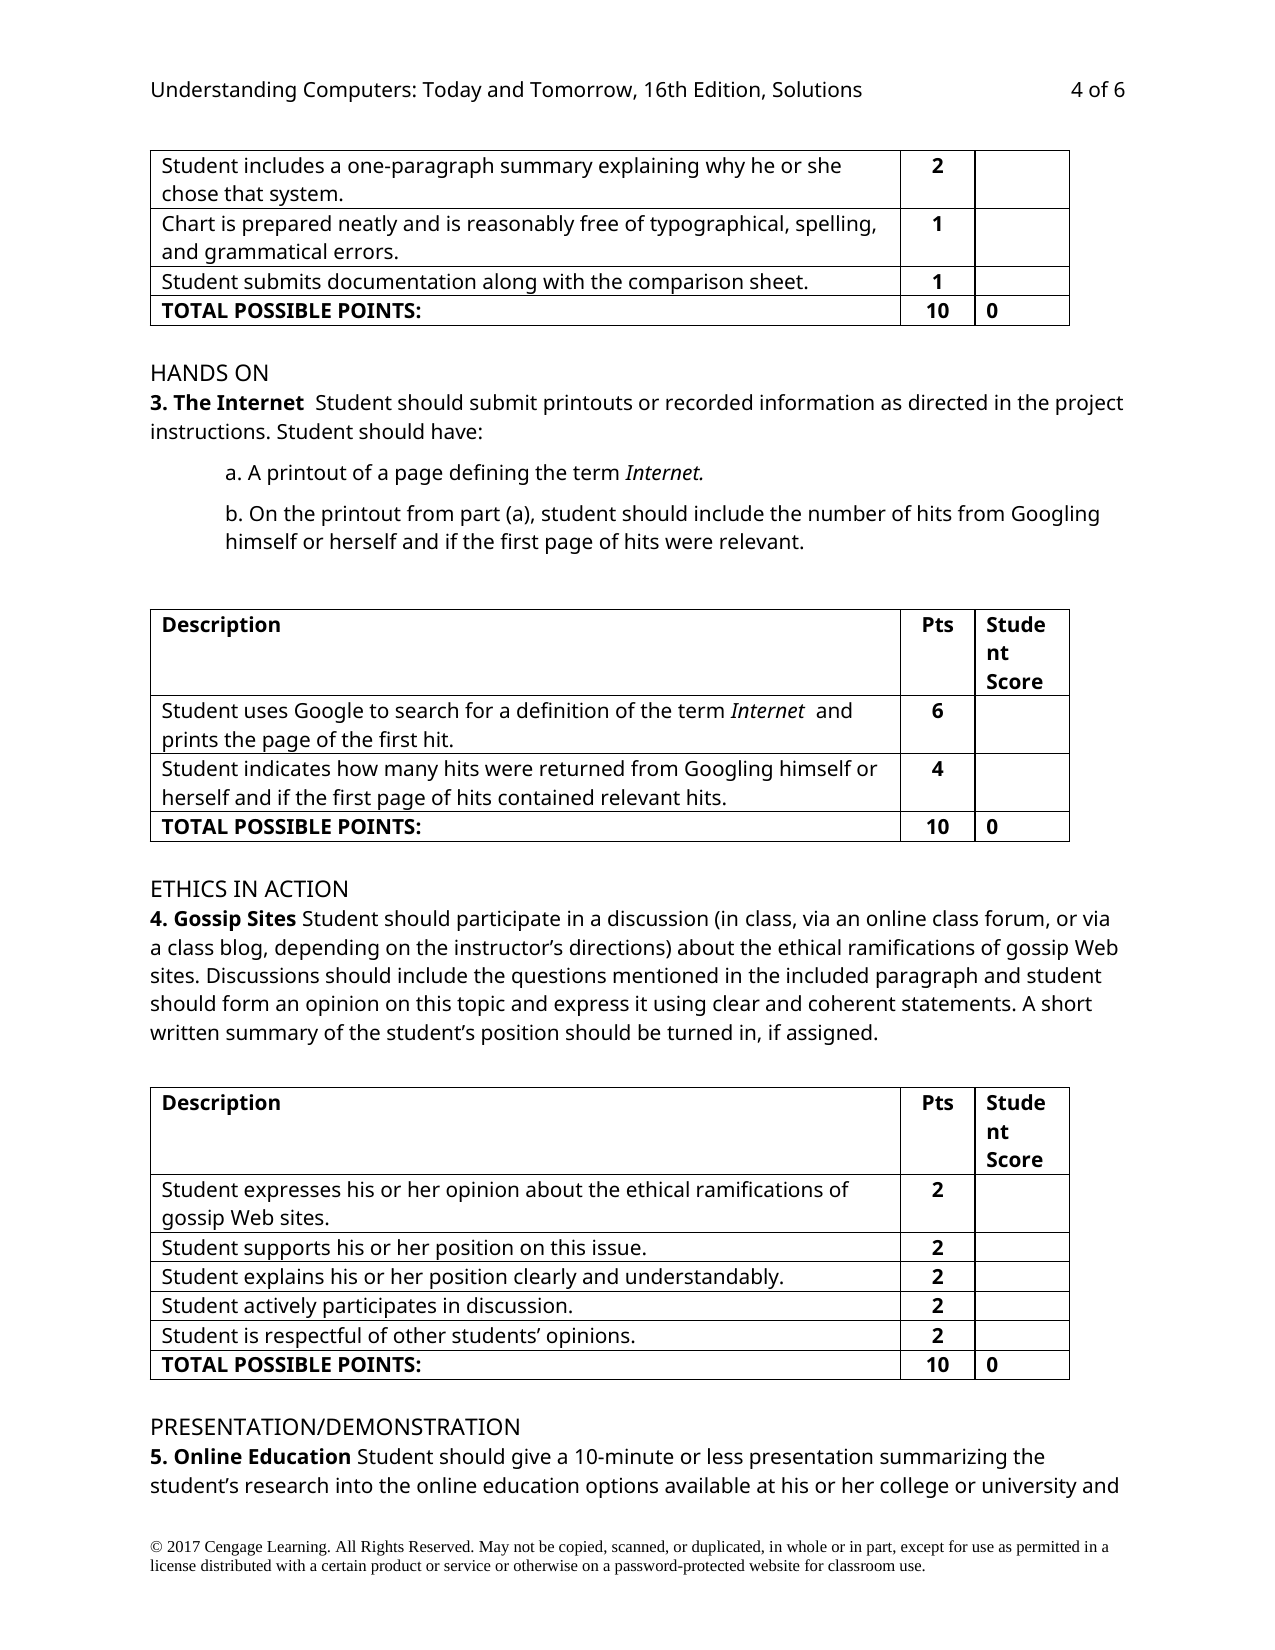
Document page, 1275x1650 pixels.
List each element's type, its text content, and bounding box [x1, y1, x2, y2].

table_cell Student submits documentation along with the comparison sheet. [151, 267, 900, 295]
table_cell 1 [901, 267, 974, 295]
table_cell 2 [901, 1175, 974, 1232]
table_cell [976, 267, 1069, 295]
subtitle PRESENTATION/DEMONSTRATION [150, 1411, 1125, 1442]
table_cell Student actively participates in discussion. [151, 1292, 900, 1320]
table_cell Student uses Google to search for a definition of the term Internet and prints the page of the first hit. [151, 696, 900, 753]
text a. A printout of a page defining the term Internet. [150, 458, 1125, 486]
table_cell [976, 209, 1069, 266]
text 3. The Internet Student should submit printouts or recorded information as directed in the project instructions. Student should have: [150, 388, 1125, 445]
table_cell 1 [901, 209, 974, 266]
table_cell [976, 1321, 1069, 1349]
table_cell 2 [901, 151, 974, 208]
table_cell TOTAL POSSIBLE POINTS: [151, 1351, 900, 1379]
subtitle HANDS ON [150, 357, 1125, 388]
table_cell 6 [901, 696, 974, 753]
table_cell TOTAL POSSIBLE POINTS: [151, 296, 900, 325]
table_cell 10 [901, 1351, 974, 1379]
table_cell 2 [901, 1321, 974, 1349]
text b. On the printout from part (a), student should include the number of hits from Googling himself or herself and if the first page of hits were relevant. [150, 499, 1125, 556]
table_cell 2 [901, 1292, 974, 1320]
table_cell 10 [901, 296, 974, 325]
table_header Pts [901, 610, 974, 695]
table_cell 0 [976, 1351, 1069, 1379]
table_cell 2 [901, 1262, 974, 1291]
table_cell [976, 1233, 1069, 1261]
table_cell Student is respectful of other students’ opinions. [151, 1321, 900, 1349]
table_cell [976, 754, 1069, 811]
table_cell [976, 696, 1069, 753]
table_header Description [151, 1088, 900, 1174]
table_cell Student supports his or her position on this issue. [151, 1233, 900, 1261]
table_header Description [151, 610, 900, 695]
table_cell Student expresses his or her opinion about the ethical ramifications of gossip Web sites. [151, 1175, 900, 1232]
table_header Student Score [976, 1088, 1069, 1174]
table_cell [976, 1175, 1069, 1232]
table_cell [976, 151, 1069, 208]
subtitle ETHICS IN ACTION [150, 873, 1125, 904]
table_cell 0 [976, 812, 1069, 841]
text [150, 1442, 1125, 1499]
table_cell 10 [901, 812, 974, 841]
table_cell TOTAL POSSIBLE POINTS: [151, 812, 900, 841]
table_cell Chart is prepared neatly and is reasonably free of typographical, spelling, and grammatical errors. [151, 209, 900, 266]
table_header Student Score [976, 610, 1069, 695]
table_cell [976, 1262, 1069, 1291]
table_cell 4 [901, 754, 974, 811]
table_cell Student includes a one-paragraph summary explaining why he or she chose that system. [151, 151, 900, 208]
table_cell Student explains his or her position clearly and understandably. [151, 1262, 900, 1291]
table_cell [976, 1292, 1069, 1320]
table_header Pts [901, 1088, 974, 1174]
table_cell Student indicates how many hits were returned from Googling himself or herself and if the first page of hits contained relevant hits. [151, 754, 900, 811]
table_cell 0 [976, 296, 1069, 325]
table_cell 2 [901, 1233, 974, 1261]
text 4. Gossip Sites Student should participate in a discussion (in class, via an online class forum, or via a class blog, depending on the instructor’s directions) about the ethical ramifications of gossip Web sites. Discussions should include the questions mentioned in the included paragraph and student should form an opinion on this topic and express it using clear and coherent statements. A short written summary of the student’s position should be turned in, if assigned. [150, 904, 1125, 1046]
